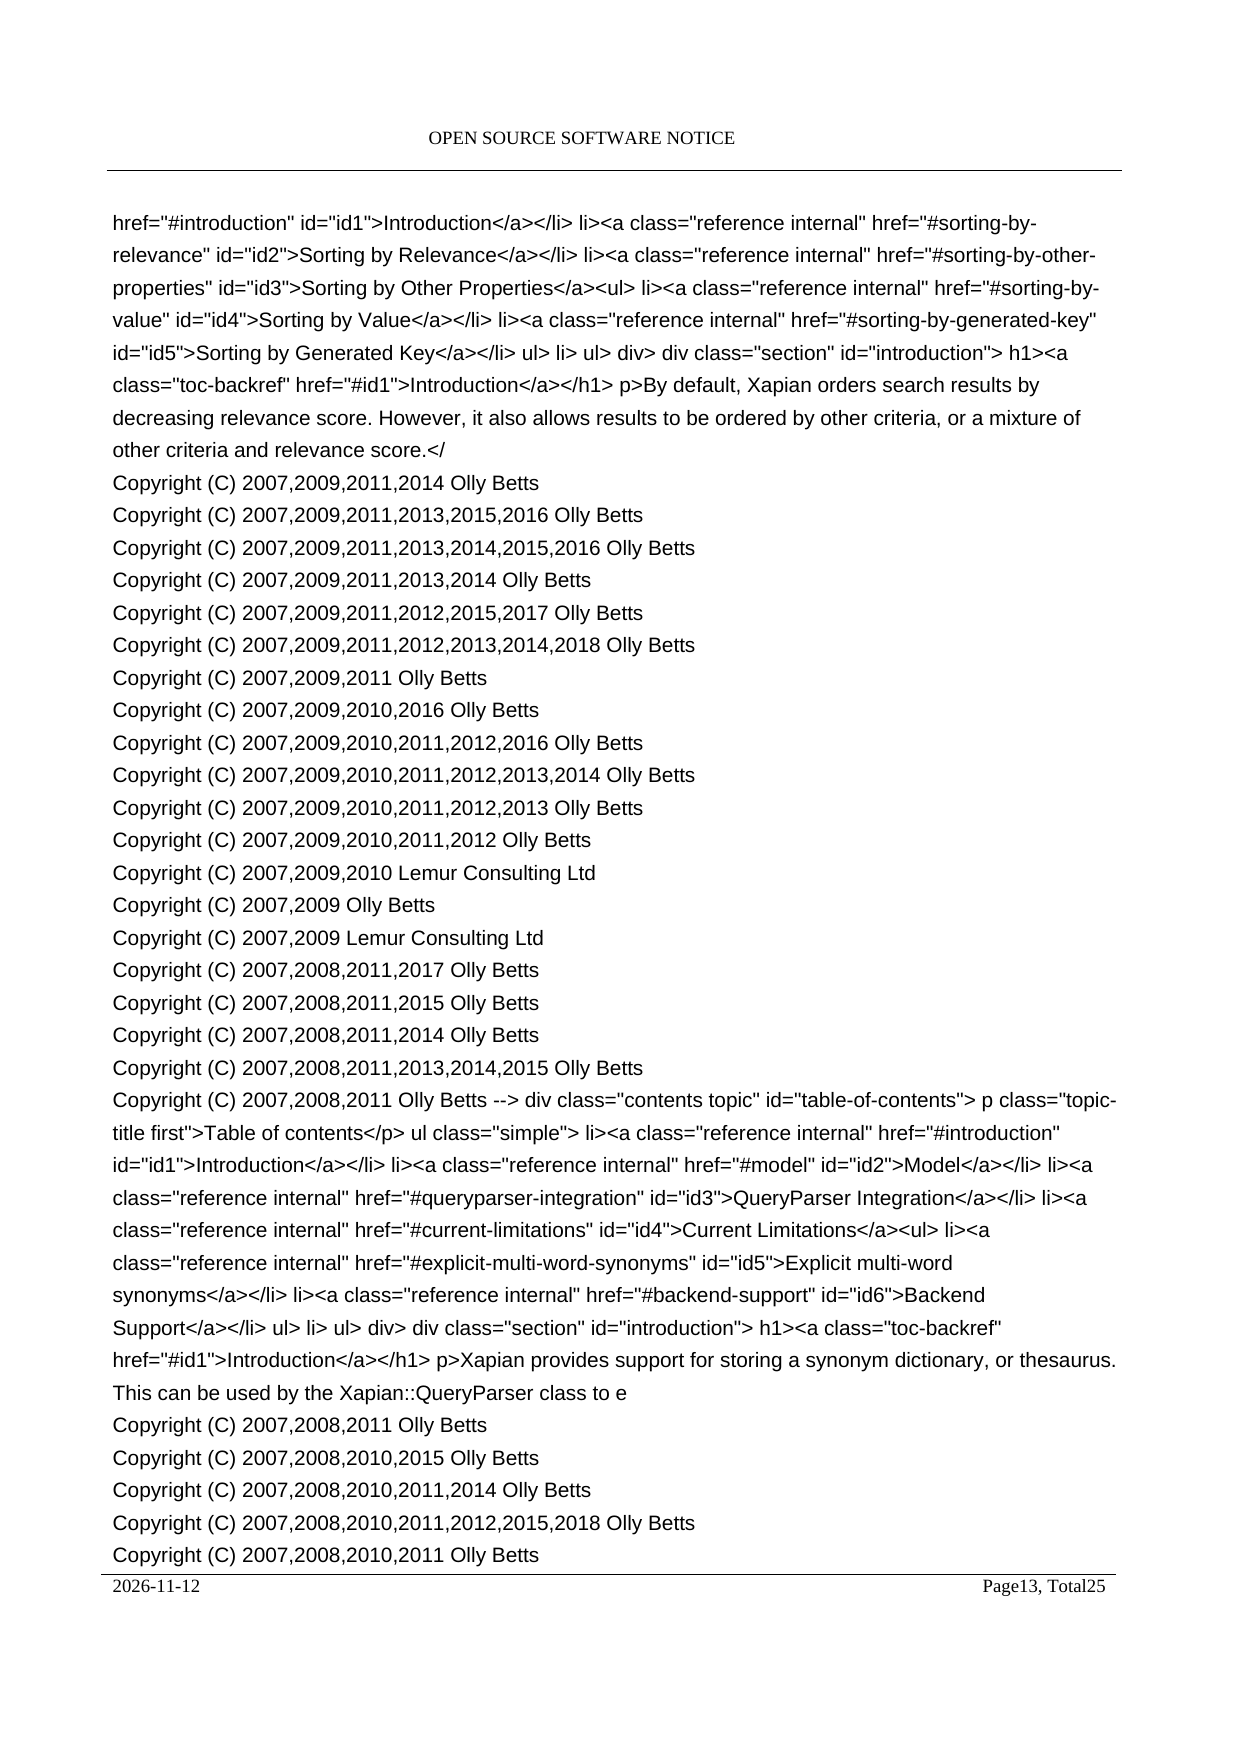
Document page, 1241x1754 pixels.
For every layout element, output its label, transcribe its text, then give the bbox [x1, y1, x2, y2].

text Copyright (C) 2007,2008,2011,2017 Olly Betts [112, 954, 1128, 986]
text Copyright (C) 2007,2009,2010,2011,2012,2013,2014 Olly Betts [112, 759, 1128, 791]
text Copyright (C) 2007,2008,2011,2013,2014,2015 Olly Betts [112, 1051, 1128, 1084]
text Copyright (C) 2007,2008,2010,2011 Olly Betts [112, 1539, 1128, 1571]
text Copyright (C) 2007,2009,2010,2011,2012,2013 Olly Betts [112, 791, 1128, 824]
text Copyright (C) 2007,2009,2011,2012,2015,2017 Olly Betts [112, 596, 1128, 629]
text Copyright (C) 2007,2008,2011,2015 Olly Betts [112, 986, 1128, 1019]
text Copyright (C) 2007,2008,2011 Olly Betts --> div class="contents topic" id="table-of-contents"> p class="topic-title first">Table of contents</p> ul class="simple"> li><a class="reference internal" href="#introduction" id="id1">Introduction</a></li> li><a class="reference internal" href="#model" id="id2">Model</a></li> li><a class="reference internal" href="#queryparser-integration" id="id3">QueryParser Integration</a></li> li><a class="reference internal" href="#current-limitations" id="id4">Current Limitations</a><ul> li><a class="reference internal" href="#explicit-multi-word-synonyms" id="id5">Explicit multi-word synonyms</a></li> li><a class="reference internal" href="#backend-support" id="id6">Backend Support</a></li> ul> li> ul> div> div class="section" id="introduction"> h1><a class="toc-backref" href="#id1">Introduction</a></h1> p>Xapian provides support for storing a synonym dictionary, or thesaurus. This can be used by the Xapian::QueryParser class to e [112, 1084, 1128, 1409]
text Copyright (C) 2007,2009,2010,2011,2012,2016 Olly Betts [112, 726, 1128, 759]
text Copyright (C) 2007,2009,2011,2014 Olly Betts [112, 466, 1128, 499]
text Copyright (C) 2007,2008,2010,2015 Olly Betts [112, 1441, 1128, 1474]
text Copyright (C) 2007,2009,2011 Olly Betts [112, 661, 1128, 694]
text Copyright (C) 2007,2009,2010,2016 Olly Betts [112, 694, 1128, 726]
text Copyright (C) 2007,2009,2010 Lemur Consulting Ltd [112, 856, 1128, 889]
text Copyright (C) 2007,2009,2010,2011,2012 Olly Betts [112, 824, 1128, 856]
text Copyright (C) 2007,2008,2011,2014 Olly Betts [112, 1019, 1128, 1051]
text Copyright (C) 2007,2009,2011,2012,2013,2014,2018 Olly Betts [112, 629, 1128, 661]
text Copyright (C) 2007,2009,2011,2013,2014,2015,2016 Olly Betts [112, 531, 1128, 564]
text Copyright (C) 2007,2008,2010,2011,2012,2015,2018 Olly Betts [112, 1506, 1128, 1539]
text Copyright (C) 2007,2009 Lemur Consulting Ltd [112, 921, 1128, 954]
text Copyright (C) 2007,2008,2010,2011,2014 Olly Betts [112, 1474, 1128, 1506]
text Copyright (C) 2007,2008,2011 Olly Betts [112, 1409, 1128, 1441]
text Copyright (C) 2007,2009,2011,2013,2014 Olly Betts [112, 564, 1128, 596]
text Copyright (C) 2007,2009,2011,2013,2015,2016 Olly Betts [112, 499, 1128, 531]
text Copyright (C) 2007,2009 Olly Betts [112, 889, 1128, 921]
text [112, 206, 1128, 466]
